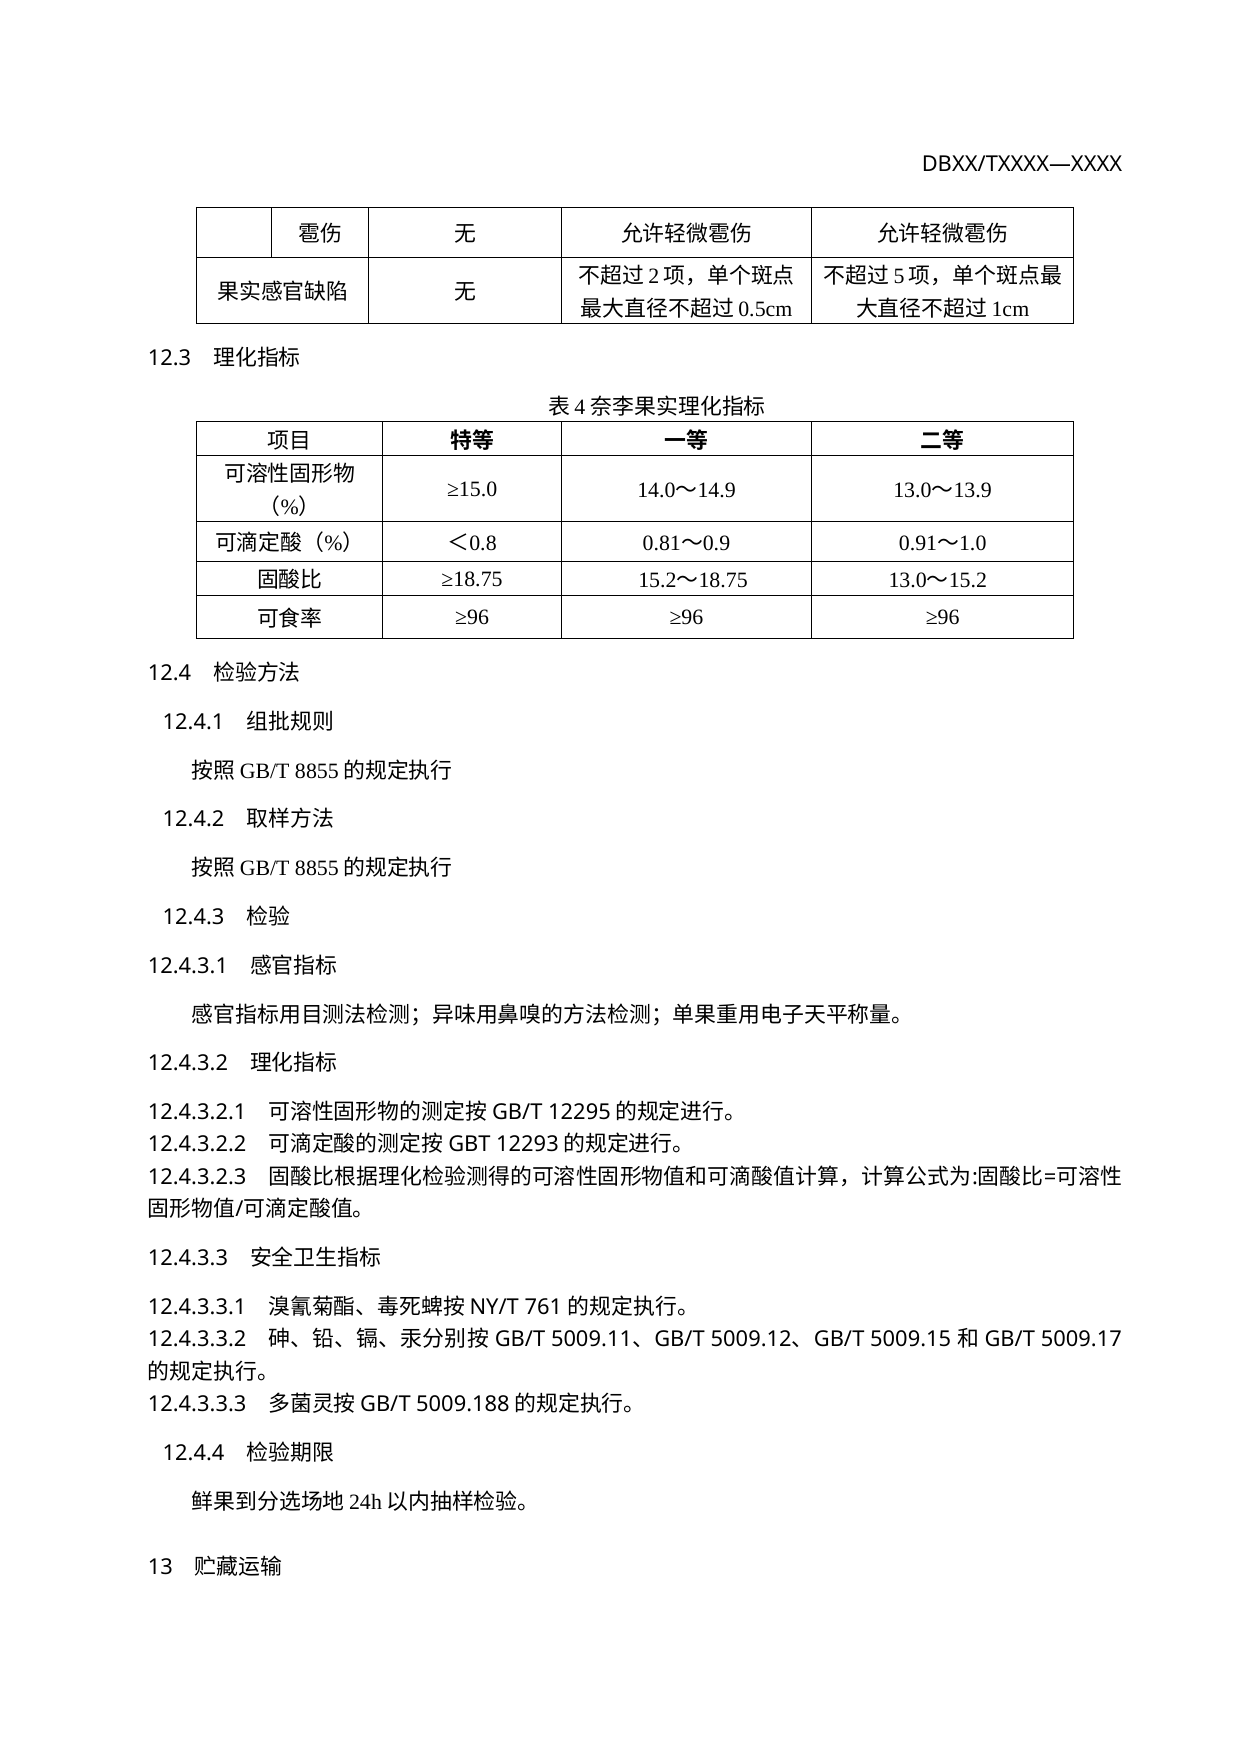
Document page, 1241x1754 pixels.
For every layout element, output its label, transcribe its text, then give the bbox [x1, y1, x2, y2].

text 检验期限 [162, 1435, 1122, 1467]
table_header 一等 [562, 422, 811, 455]
text 贮藏运输 [148, 1549, 1122, 1581]
table_cell 可滴定酸（%） [197, 522, 382, 561]
text 检验 [162, 899, 1122, 931]
table_cell 可食率 [197, 596, 382, 638]
table_cell 果实感官缺陷 [197, 258, 368, 323]
table_cell 0.91～1.0 [812, 522, 1073, 561]
table_cell 13.0～15.2 [812, 562, 1073, 595]
table_cell 15.2～18.75 [562, 562, 811, 595]
text 可滴定酸的测定按 GBT 12293的规定进行。 [148, 1126, 1122, 1159]
text 按照GB/T 8855的规定执行 [148, 850, 1122, 882]
table_cell 0.81～0.9 [562, 522, 811, 561]
text 检验方法 [148, 655, 1122, 687]
text 理化指标 [148, 340, 1122, 372]
text 组批规则 [162, 704, 1122, 736]
table_cell 不超过2项，单个斑点最大直径不超过0.5cm [562, 258, 811, 323]
text 理化指标 [148, 1045, 1122, 1077]
table_cell 允许轻微雹伤 [812, 208, 1073, 257]
table_header 特等 [383, 422, 561, 455]
table_header 项目 [197, 422, 382, 455]
text 按照GB/T 8855的规定执行 [148, 752, 1122, 785]
table_cell 不超过5项，单个斑点最大直径不超过1cm [812, 258, 1073, 323]
text 感官指标用目测法检测；异味用鼻嗅的方法检测；单果重用电子天平称量。 [148, 996, 1122, 1029]
text 多菌灵按GB/T 5009.188的规定执行。 [148, 1386, 1122, 1419]
text 安全卫生指标 [148, 1240, 1122, 1272]
table_cell ≥18.75 [383, 562, 561, 595]
text 固酸比根据理化检验测得的可溶性固形物值和可滴酸值计算，计算公式为:固酸比=可溶性固形物值/可滴定酸值。 [148, 1159, 1122, 1224]
text 感官指标 [148, 947, 1122, 980]
text 表4 奈李果实理化指标 [148, 389, 1122, 421]
table_cell ≥96 [383, 596, 561, 638]
table_header 二等 [812, 422, 1073, 455]
table_cell ≥96 [562, 596, 811, 638]
table_cell 无 [369, 208, 561, 257]
table_cell 雹伤 [272, 208, 368, 257]
table_cell 允许轻微雹伤 [562, 208, 811, 257]
table_cell 固酸比 [197, 562, 382, 595]
text 取样方法 [162, 801, 1122, 834]
table_cell 13.0～13.9 [812, 456, 1073, 521]
text 可溶性固形物的测定按 GB/T 12295的规定进行。 [148, 1094, 1122, 1126]
text 鲜果到分选场地24h以内抽样检验。 [148, 1484, 1122, 1516]
table_cell ≥96 [812, 596, 1073, 638]
table_cell ≥15.0 [383, 456, 561, 521]
text 砷、铅、镉、汞分别按 GB/T 5009.11、GB/T 5009.12、GB/T 5009.15 和 GB/T 5009.17的规定执行。 [148, 1321, 1122, 1386]
table_cell 可溶性固形物（%） [197, 456, 382, 521]
text 溴氰菊酯、毒死蜱按NY/T 761 的规定执行。 [148, 1289, 1122, 1321]
table_cell 无 [369, 258, 561, 323]
table_cell ＜0.8 [383, 522, 561, 561]
table_cell 14.0～14.9 [562, 456, 811, 521]
